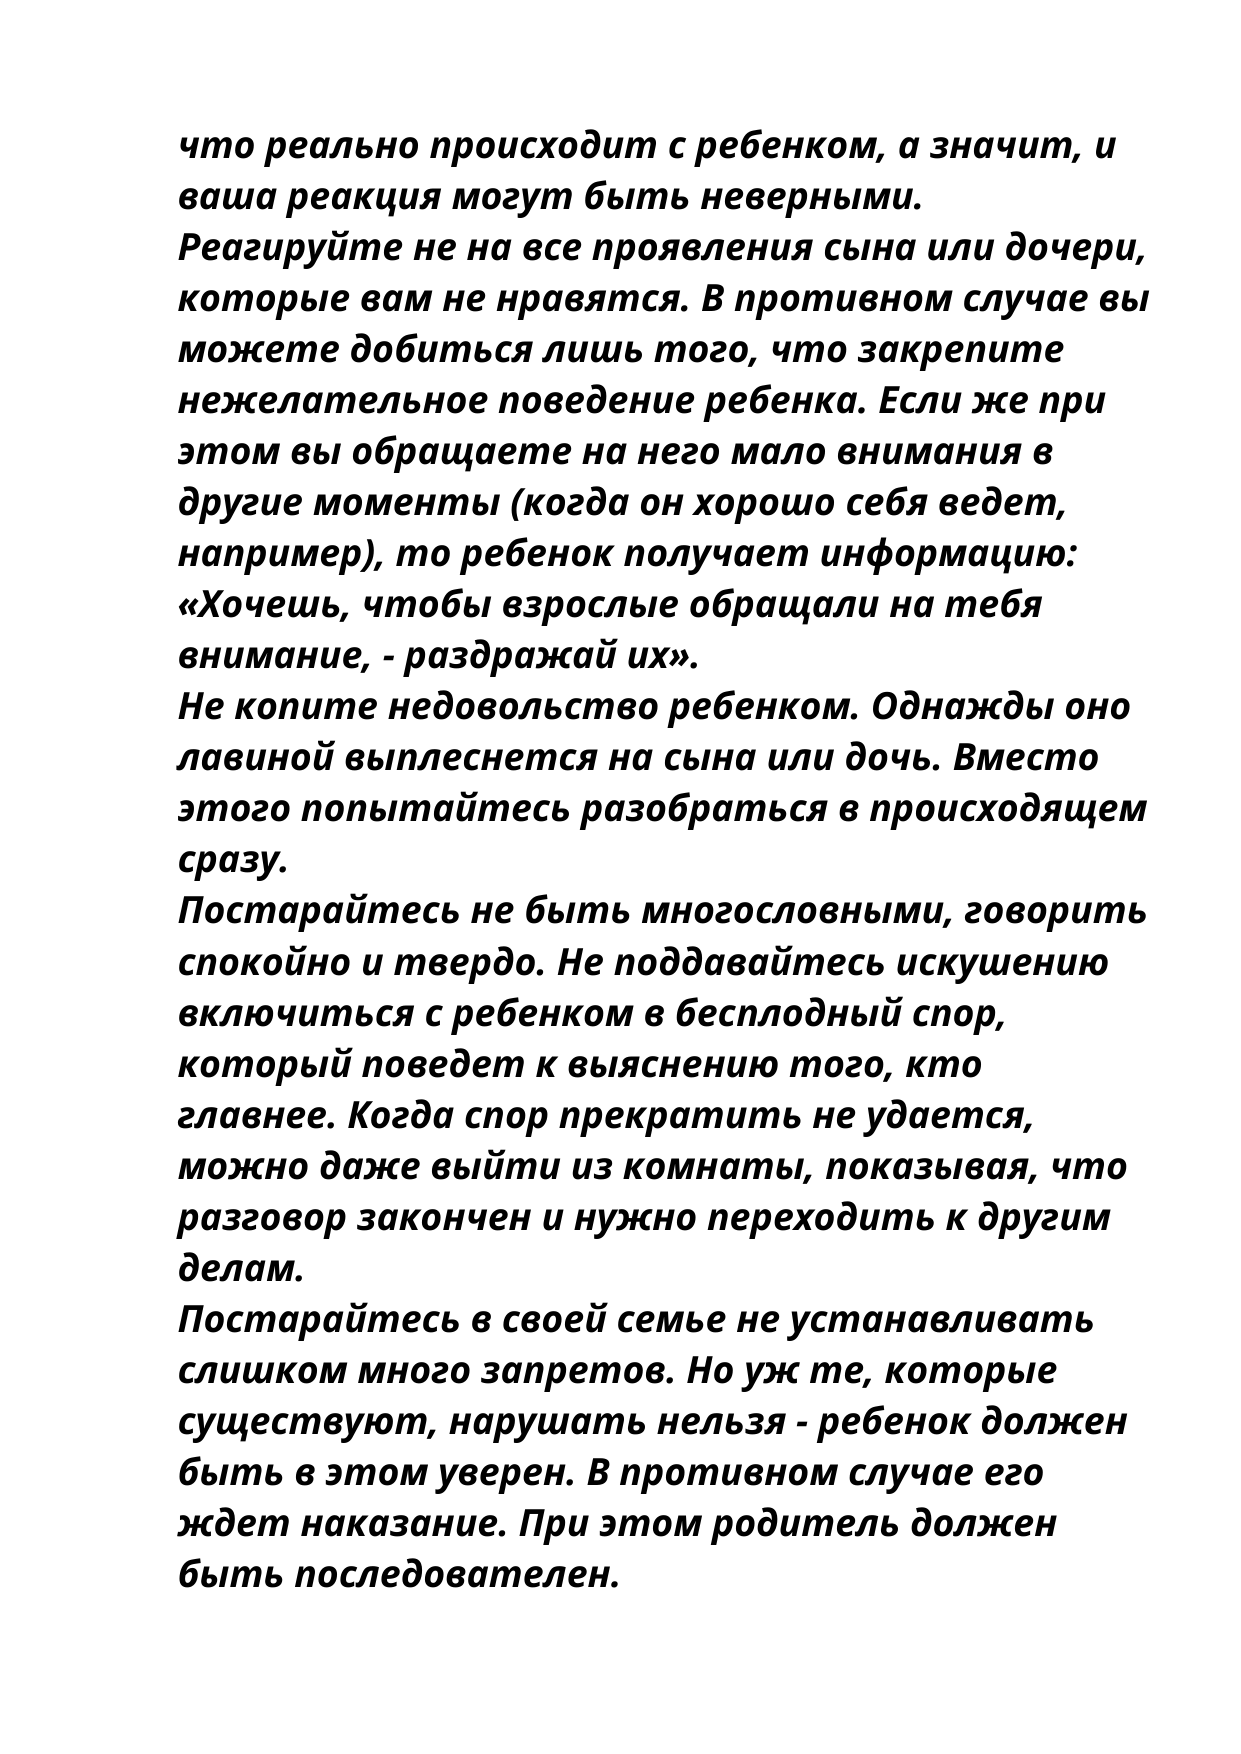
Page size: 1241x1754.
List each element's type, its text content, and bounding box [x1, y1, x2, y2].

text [177, 118, 1152, 220]
text Постарайтесь в своей семье не устанавливать слишком много запретов. Но уж те, которые существуют, нарушать нельзя - ребенок должен быть в этом уверен. В противном случае его ждет наказание. При этом родитель должен быть последователен. [177, 1292, 1152, 1598]
text Не копите недовольство ребенком. Однажды оно лавиной выплеснется на сына или дочь. Вместо этого попытайтесь разобраться в происходящем сразу. [177, 679, 1152, 884]
text Постарайтесь не быть многословными, говорить спокойно и твердо. Не поддавайтесь искушению включиться с ребенком в бесплодный спор, который поведет к выяснению того, кто главнее. Когда спор прекратить не удается, можно даже выйти из комнаты, показывая, что разговор закончен и нужно переходить к другим делам. [177, 884, 1152, 1292]
text Реагируйте не на все проявления сына или дочери, которые вам не нравятся. В противном случае вы можете добиться лишь того, что закрепите нежелательное поведение ребенка. Если же при этом вы обращаете на него мало внимания в другие моменты (когда он хорошо себя ведет, например), то ребенок получает информацию: «Хочешь, чтобы взрослые обращали на тебя внимание, - раздражай их». [177, 220, 1152, 679]
